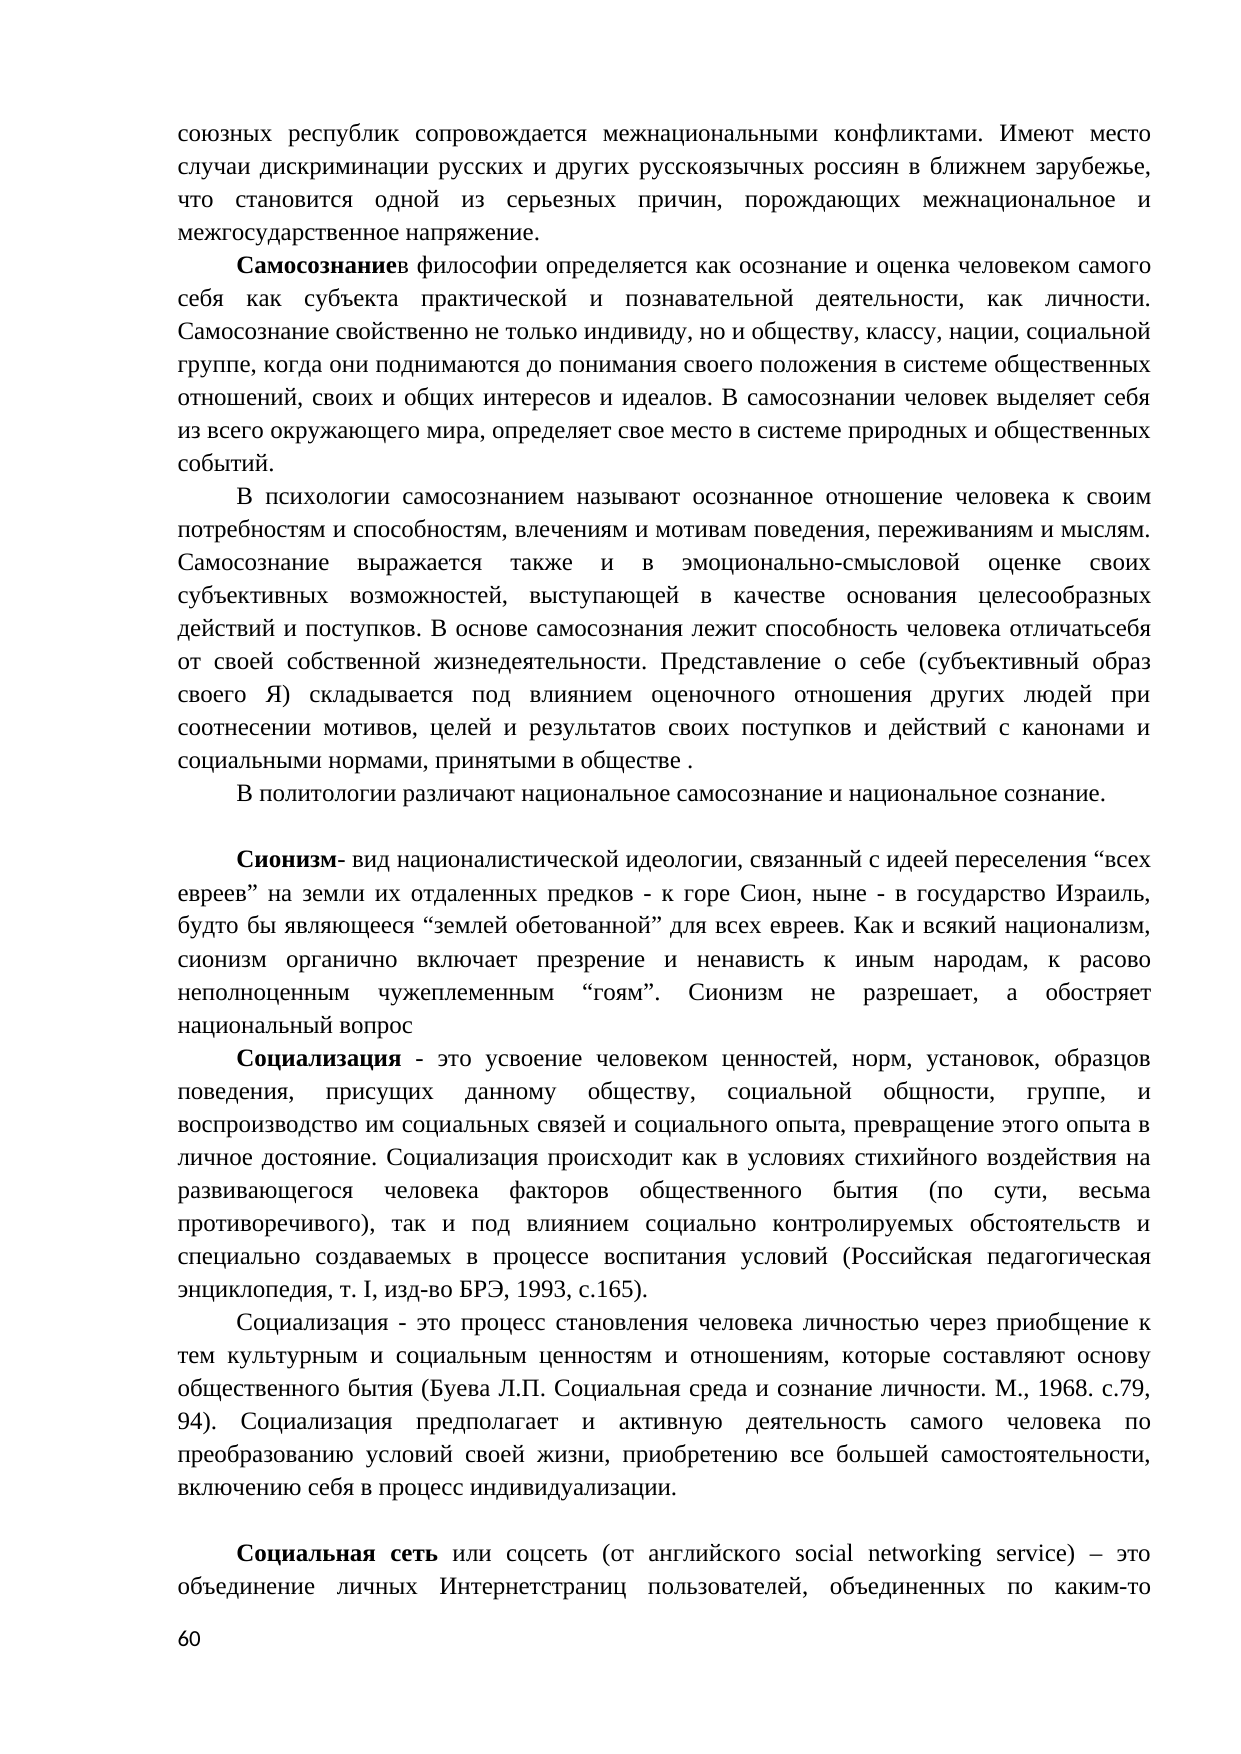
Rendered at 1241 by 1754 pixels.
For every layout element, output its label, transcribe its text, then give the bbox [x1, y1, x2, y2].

text Социализация - это усвоение человеком ценностей, норм, установок, образцов поведения, присущих данному обществу, социальной общности, группе, и воспроизводство им социальных связей и социального опыта, превращение этого опыта в личное достояние. Социализация происходит как в условиях стихийного воздействия на развивающегося человека факторов общественного бытия (по сути, весьма противоречивого), так и под влиянием социально контролируемых обстоятельств и специально создаваемых в процессе воспитания условий (Российская педагогическая энциклопедия, т. I, изд-во БРЭ, 1993, с.165). [177, 1043, 1152, 1303]
text В политологии различают национальное самосознание и национальное сознание. [177, 778, 1152, 807]
text Самосознаниев философии определяется как осознание и оценка человеком самого себя как субъекта практической и познавательной деятельности, как личности. Самосознание свойственно не только индивиду, но и обществу, классу, нации, социальной группе, когда они поднимаются до понимания своего положения в системе общественных отношений, своих и общих интересов и идеалов. В самосознании человек выделяет себя из всего окружающего мира, определяет свое место в системе природных и общественных событий. [177, 250, 1152, 477]
text Сионизм- вид националистической идеологии, связанный с идеей переселения “всех евреев” на земли их отдаленных предков - к горе Сион, ныне - в государство Израиль, будто бы являющееся “землей обетованной” для всех евреев. Как и всякий национализм, сионизм органично включает презрение и ненависть к иным народам, к расово неполноценным чужеплеменным “гоям”. Сионизм не разрешает, а обостряет национальный вопрос [177, 844, 1152, 1038]
text В психологии самосознанием называют осознанное отношение человека к своим потребностям и способностям, влечениям и мотивам поведения, переживаниям и мыслям. Самосознание выражается также и в эмоционально-смысловой оценке своих субъективных возможностей, выступающей в качестве основания целесообразных действий и поступков. В основе самосознания лежит способность человека отличатьсебя от своей собственной жизнедеятельности. Представление о себе (субъективный образ своего Я) складывается под влиянием оценочного отношения других людей при соотнесении мотивов, целей и результатов своих поступков и действий с канонами и социальными нормами, принятыми в обществе . [177, 481, 1152, 774]
text Социализация - это процесс становления человека личностью через приобщение к тем культурным и социальным ценностям и отношениям, которые составляют основу общественного бытия (Буева Л.П. Социальная среда и сознание личности. М., 1968. с.79, 94). Социализация предполагает и активную деятельность самого человека по преобразованию условий своей жизни, приобретению все большей самостоятельности, включению себя в процесс индивидуализации. [177, 1307, 1152, 1501]
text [177, 118, 1152, 246]
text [177, 1538, 1152, 1600]
